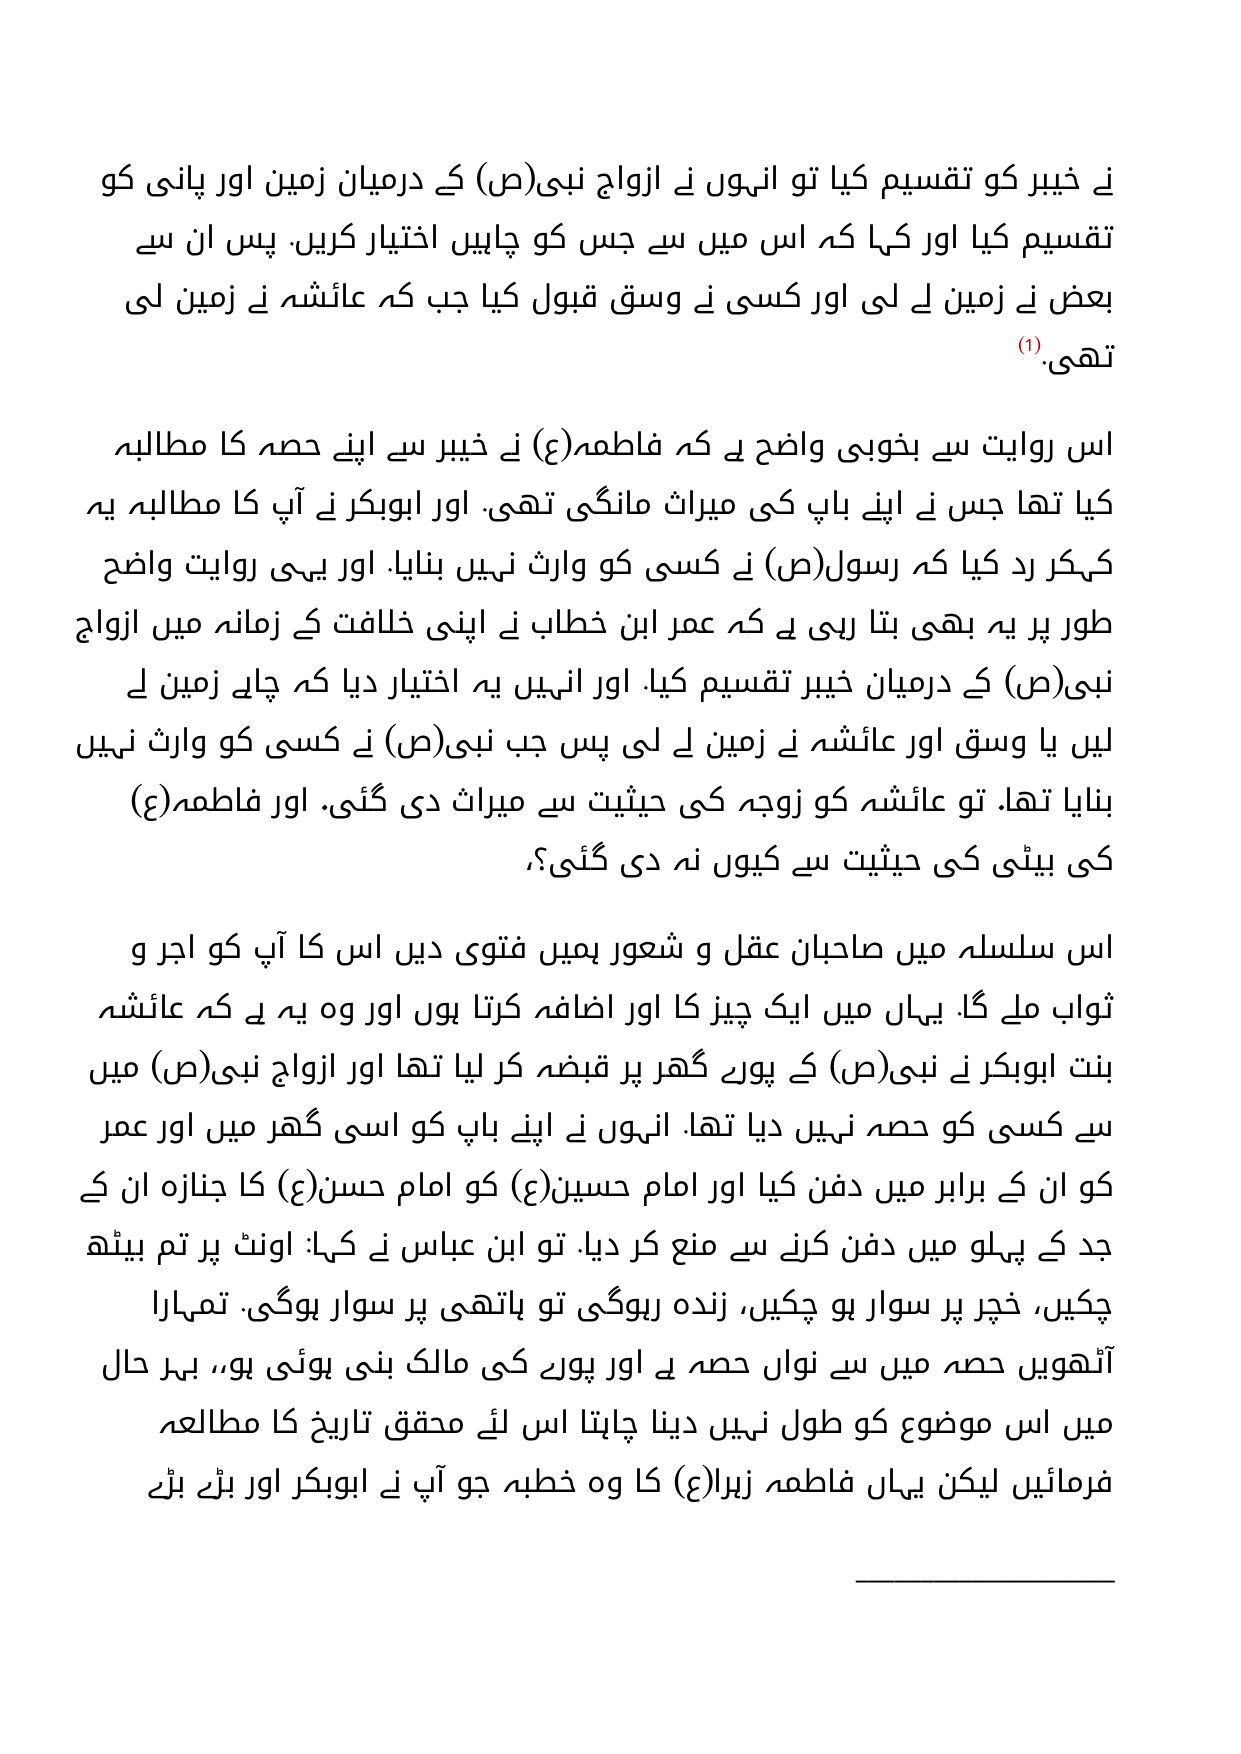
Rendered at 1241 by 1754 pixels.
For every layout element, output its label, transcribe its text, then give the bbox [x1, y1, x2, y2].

text اس سلسلہ میں صاحبان عقل و شعور ہمیں فتوی دیں اس کا آپ کو اجر و ثواب ملے گا. یہاں میں ایک چیز کا اور اضافہ کرتا ہوں اور وہ یہ ہے کہ عائشہ بنت ابوبکر نے نبی(ص) کے پورے گھر پر قبضہ کر لیا تھا اور ازواج نبی(ص) میں سے کسی کو حصہ نہیں دیا تھا. انہوں نے اپنے باپ کو اسی گھر میں اور عمر کو ان کے برابر میں دفن کیا اور امام حسین(ع) کو امام حسن(ع) کا جنازہ ان کے جد کے پہلو میں دفن کرنے سے منع کر دیا. تو ابن عباس نے کہا: اونٹ پر تم بیٹھ چکیں، خچر پر سوار ہو چکیں، زندہ رہوگی تو ہاتھی پر سوار ہوگی. تمہارا آٹھویں حصہ میں سے نواں حصہ ہے اور پورے کی مالک بنی ہوئی ہو،، بہر حال میں اس موضوع کو طول نہیں دینا چاہتا اس لئے محقق تاریخ کا مطالعہ فرمائیں لیکن یہاں فاطمہ زہرا(ع) کا وہ خطبہ جو آپ نے ابوبکر اور بڑے بڑے [72, 919, 1114, 1511]
text اس روایت سے بخوبی واضح ہے کہ فاطمہ(ع) نے خیبر سے اپنے حصہ کا مطالبہ کیا تھا جس نے اپنے باپ کی میراث مانگی تھی. اور ابوبکر نے آپ کا مطالبہ یہ کہکر رد کیا کہ رسول(ص) نے کسی کو وارث نہیں بنایا. اور یہی روایت واضح طور پر یہ بھی بتا رہی ہے کہ عمر ابن خطاب نے اپنی خلافت کے زمانہ میں ازواج نبی(ص) کے درمیان خیبر تقسیم کیا. اور انہیں یہ اختیار دیا کہ چاہے زمین لے لیں یا وسق اور عائشہ نے زمین لے لی پس جب نبی(ص) نے کسی کو وارث نہیں بنایا تھا. تو عائشہ کو زوجہ کی حیثیت سے میراث دی گئی. اور فاطمہ(ع) کی بیٹی کی حیثیت سے کیوں نہ دی گئی؟، [72, 415, 1114, 889]
text نے خیبر کو تقسیم کیا تو انہوں نے ازواج نبی(ص) کے درمیان زمین اور پانی کو تقسیم کیا اور کہا کہ اس میں سے جس کو چاہیں اختیار کریں. پس ان سے بعض نے زمین لے لی اور کسی نے وسق قبول کیا جب کہ عائشہ نے زمین لی تھی.(1) [72, 149, 1114, 386]
text ____________________ [72, 1541, 1114, 1596]
